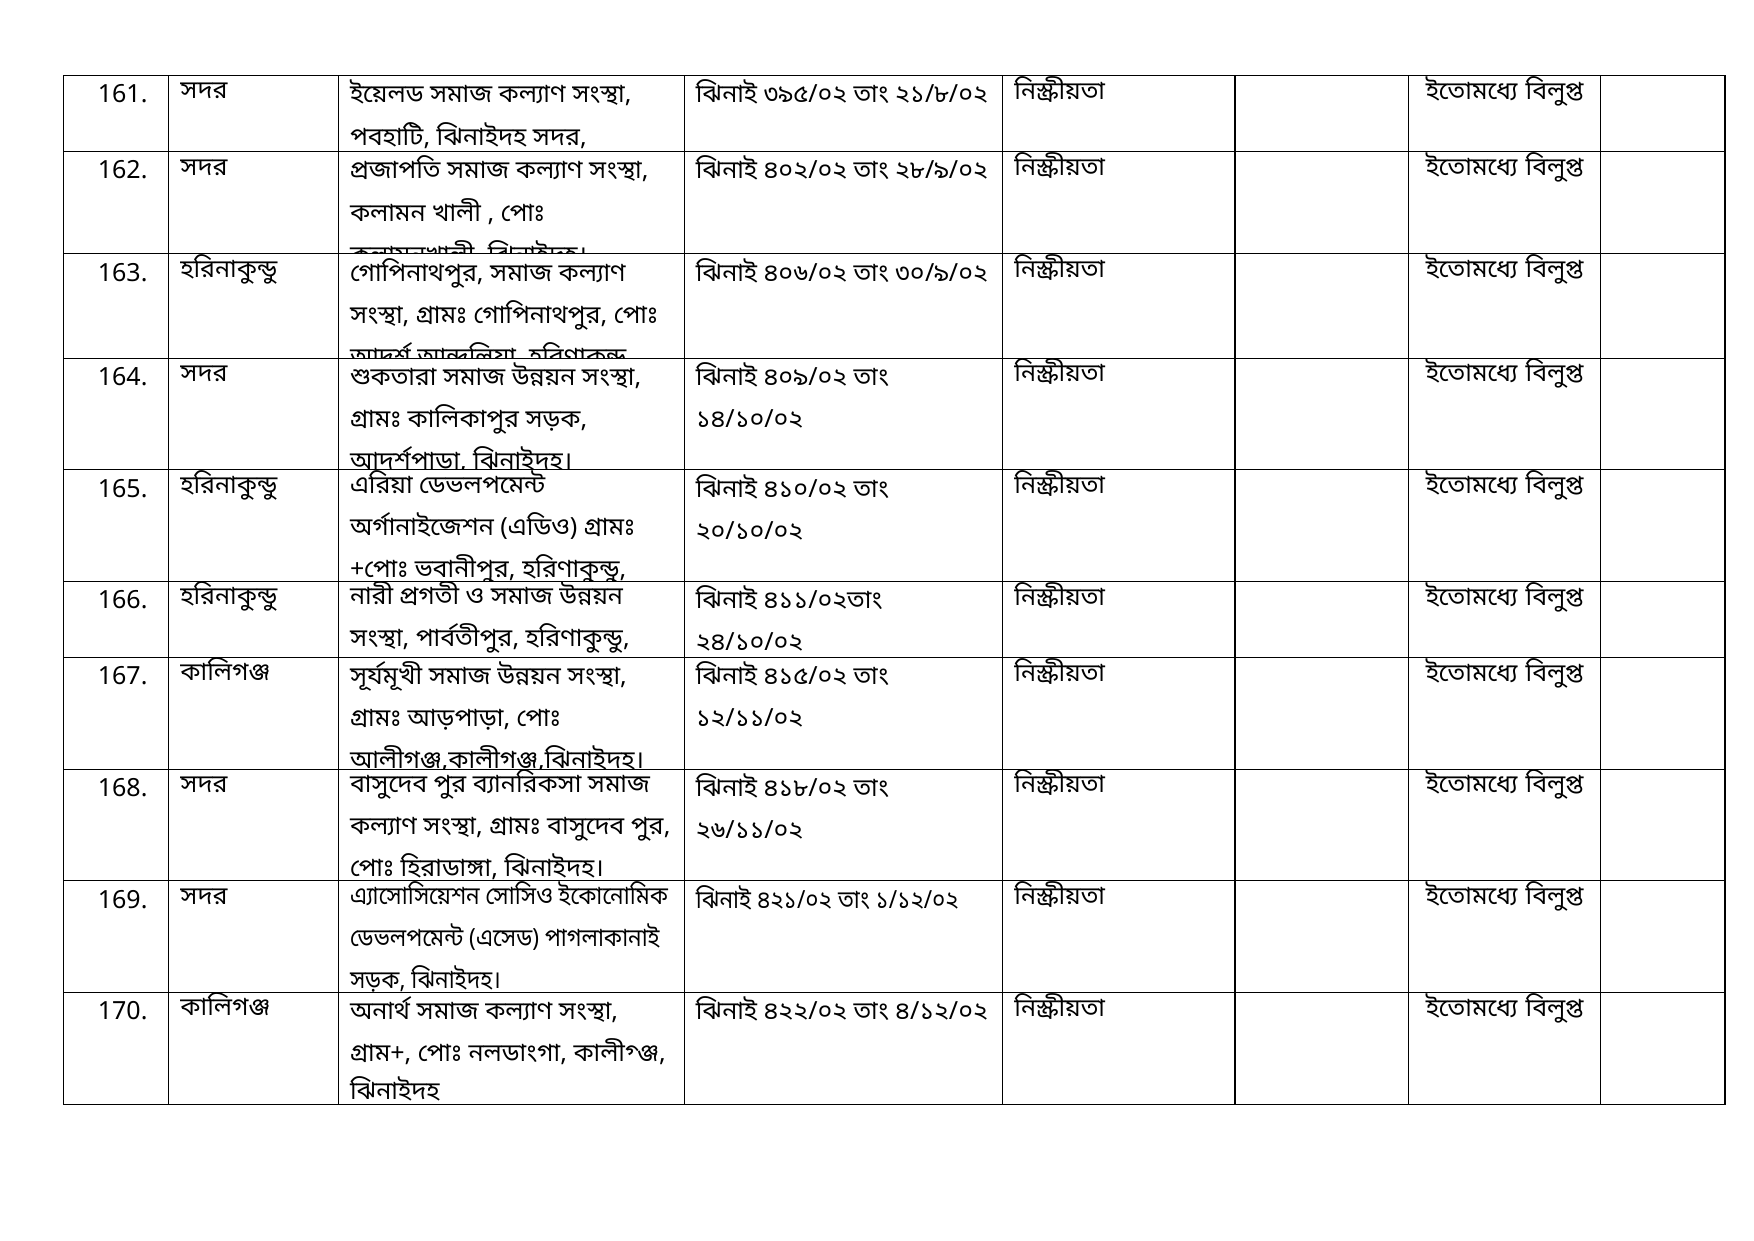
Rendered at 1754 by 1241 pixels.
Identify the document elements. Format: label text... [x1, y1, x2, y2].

table_cell [1601, 470, 1724, 581]
table_cell [1236, 254, 1408, 357]
table_cell [64, 881, 168, 992]
table_cell [1236, 359, 1408, 469]
table_cell হরিনাকুন্ডু [169, 582, 338, 657]
table_cell নিস্ক্রীয়তা [1003, 582, 1234, 657]
table_cell ইতোমধ্যে বিলুপ্ত [1409, 881, 1600, 992]
table_cell [1236, 770, 1408, 880]
table_cell ইতোমধ্যে বিলুপ্ত [1409, 993, 1600, 1103]
table_cell [1236, 881, 1408, 992]
table_cell ঝিনাই ৪১০/০২ তাং ২০/১০/০২ [685, 470, 1002, 581]
table_cell নিস্ক্রীয়তা [1003, 470, 1234, 581]
table_cell ইতোমধ্যে বিলুপ্ত [1409, 658, 1600, 768]
table_cell নিস্ক্রীয়তা [1003, 770, 1234, 880]
table_cell [1236, 993, 1408, 1103]
table_cell ইতোমধ্যে বিলুপ্ত [1409, 152, 1600, 253]
table_cell [1236, 582, 1408, 657]
table_cell ঝিনাই ৪১৮/০২ তাং ২৬/১১/০২ [685, 770, 1002, 880]
table_cell ইতোমধ্যে বিলুপ্ত [1409, 359, 1600, 469]
table_cell হরিনাকুন্ডু [169, 254, 338, 357]
table_cell সদর [169, 770, 338, 880]
table_cell এরিয়া ডেভলপমেন্ট অর্গানাইজেশন (এডিও) গ্রামঃ +পোঃ ভবানীপুর, হরিণাকুন্ডু, ঝিনাইদহ। [339, 470, 684, 581]
table_cell ঝিনাই ৩৯৫/০২ তাং ২১/৮/০২ [685, 76, 1002, 151]
table_cell ঝিনাই ৪০৬/০২ তাং ৩০/৯/০২ [685, 254, 1002, 357]
table_cell ইতোমধ্যে বিলুপ্ত [1409, 254, 1600, 357]
table_cell ঝিনাই ৪১৫/০২ তাং ১২/১১/০২ [685, 658, 1002, 768]
table_cell প্রজাপতি সমাজ কল্যাণ সংস্থা, কলামন খালী , পোঃ কলামনখালী, ঝিনাইদহ। [339, 152, 684, 253]
table_cell হরিনাকুন্ডু [169, 470, 338, 581]
table_cell [64, 993, 168, 1103]
table_cell [64, 658, 168, 768]
table_cell নিস্ক্রীয়তা [1003, 881, 1234, 992]
table_cell অনার্থ সমাজ কল্যাণ সংস্থা, গ্রাম+, পোঃ নলডাংগা, কালীগ্ঞ্জ, ঝিনাইদহ [339, 993, 684, 1103]
table_cell গোপিনাথপুর, সমাজ কল্যাণ সংস্থা, গ্রামঃ গোপিনাথপুর, পোঃ আদর্শ আন্দলিয়া, হরিণাকুন্ডু, ঝিনাইদহ। [339, 254, 684, 357]
table_cell নিস্ক্রীয়তা [1003, 993, 1234, 1103]
table_cell [1236, 76, 1408, 151]
table_cell ঝিনাই ৪০২/০২ তাং ২৮/৯/০২ [685, 152, 1002, 253]
table_cell ইতোমধ্যে বিলুপ্ত [1409, 76, 1600, 151]
table_cell [1601, 152, 1724, 253]
table_cell [64, 770, 168, 880]
table_cell ইতোমধ্যে বিলুপ্ত [1409, 470, 1600, 581]
table_cell নিস্ক্রীয়তা [1003, 254, 1234, 357]
table_cell বাসুদেব পুর ব্যানরিকসা সমাজ কল্যাণ সংস্থা, গ্রামঃ বাসুদেব পুর, পোঃ হিরাডাঙ্গা, ঝিনাইদহ। [339, 770, 684, 880]
table_cell [1601, 76, 1724, 151]
table_cell এ্যাসোসিয়েশন সোসিও ইকোনোমিক ডেভলপমেন্ট (এসেড) পাগলাকানাই সড়ক, ঝিনাইদহ। [339, 881, 684, 992]
table_cell শুকতারা সমাজ উন্নয়ন সংস্থা, গ্রামঃ কালিকাপুর সড়ক, আদর্শপাড়া, ঝিনাইদহ। [339, 359, 684, 469]
table_cell নিস্ক্রীয়তা [1003, 359, 1234, 469]
table_cell [64, 76, 168, 151]
table_cell ইতোমধ্যে বিলুপ্ত [1409, 582, 1600, 657]
table_cell সূর্যমূখী সমাজ উন্নয়ন সংস্থা, গ্রামঃ আড়পাড়া, পোঃ আলীগঞ্জ,কালীগঞ্জ,ঝিনাইদহ। [339, 658, 684, 768]
table_cell ঝিনাই ৪১১/০২তাং ২৪/১০/০২ [685, 582, 1002, 657]
table_cell [64, 470, 168, 581]
table_cell ইয়েলড সমাজ কল্যাণ সংস্থা, পবহাটি, ঝিনাইদহ সদর, ঝিনাইদহ। [339, 76, 684, 151]
table_cell [1601, 881, 1724, 992]
table_cell [1236, 152, 1408, 253]
table_cell [1601, 359, 1724, 469]
table_cell নিস্ক্রীয়তা [1003, 76, 1234, 151]
table_cell [64, 359, 168, 469]
table_cell [1236, 658, 1408, 768]
table_cell সদর [169, 76, 338, 151]
table_cell [1236, 470, 1408, 581]
table_cell নারী প্রগতী ও সমাজ উন্নয়ন সংস্থা, পার্বতীপুর, হরিণাকুন্ডু, ঝিনাইদহ। [339, 582, 684, 657]
table_cell [1601, 770, 1724, 880]
table_cell [1601, 658, 1724, 768]
table_cell [1601, 993, 1724, 1103]
table_cell [64, 254, 168, 357]
table_cell সদর [169, 359, 338, 469]
table_cell ঝিনাই ৪০৯/০২ তাং ১৪/১০/০২ [685, 359, 1002, 469]
table_cell [64, 582, 168, 657]
table_cell [1601, 254, 1724, 357]
table_cell সদর [169, 881, 338, 992]
table_cell [64, 152, 168, 253]
table_cell নিস্ক্রীয়তা [1003, 152, 1234, 253]
table_cell ইতোমধ্যে বিলুপ্ত [1409, 770, 1600, 880]
table_cell সদর [169, 152, 338, 253]
table_cell কালিগঞ্জ [169, 658, 338, 768]
table_cell ঝিনাই ৪২২/০২ তাং ৪/১২/০২ [685, 993, 1002, 1103]
table_cell কালিগঞ্জ [169, 993, 338, 1103]
table_cell [1601, 582, 1724, 657]
table_cell ঝিনাই ৪২১/০২ তাং ১/১২/০২ [685, 881, 1002, 992]
table_cell নিস্ক্রীয়তা [1003, 658, 1234, 768]
